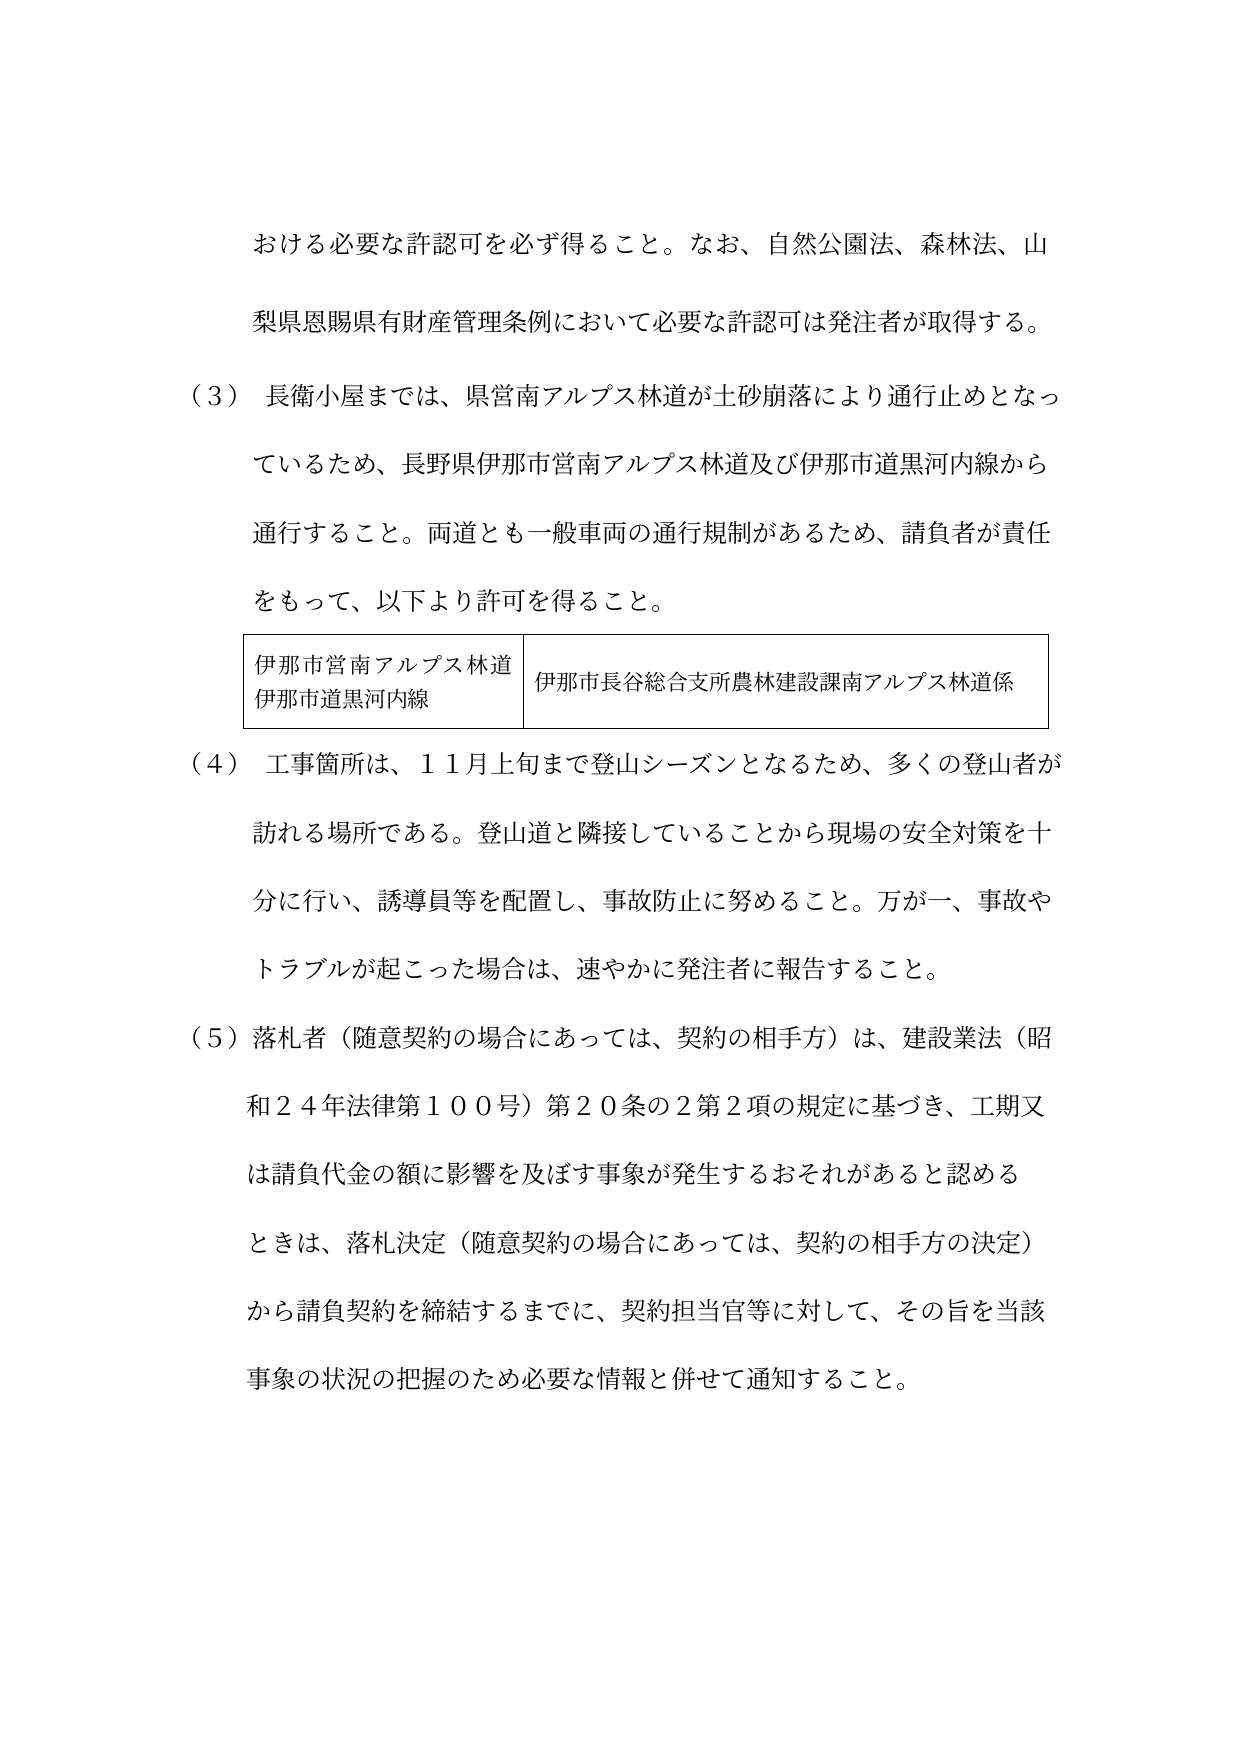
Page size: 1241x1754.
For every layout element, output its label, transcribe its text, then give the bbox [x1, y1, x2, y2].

text から請負契約を締結するまでに、契約担当官等に対して、その旨を当該 [221, 1275, 1063, 1344]
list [177, 208, 1052, 355]
text は請負代金の額に影響を及ぼす事象が発生するおそれがあると認める [221, 1139, 1063, 1207]
text ときは、落札決定（随意契約の場合にあっては、契約の相手方の決定） [221, 1207, 1063, 1275]
text （５）落札者（随意契約の場合にあっては、契約の相手方）は、建設業法（昭 [177, 1002, 1063, 1070]
text 和２４年法律第１００号）第２０条の２第２項の規定に基づき、工期又 [221, 1070, 1063, 1139]
table_header 伊那市営南アルプス林道 伊那市道黒河内線 [244, 635, 523, 728]
list 長衛小屋までは、県営南アルプス林道が土砂崩落により通行止めとなっているため、長野県伊那市営南アルプス林道及び伊那市道黒河内線から通行すること。両道とも一般車両の通行規制があるため、請負者が責任をもって、以下より許可を得ること。 [177, 361, 1063, 634]
list 工事箇所は、１１月上旬まで登山シーズンとなるため、多くの登山者が訪れる場所である。登山道と隣接していることから現場の安全対策を十分に行い、誘導員等を配置し、事故防止に努めること。万が一、事故やトラブルが起こった場合は、速やかに発注者に報告すること。 [177, 729, 1063, 1002]
table_header 伊那市長谷総合支所農林建設課南アルプス林道係 [524, 635, 1048, 728]
text 事象の状況の把握のため必要な情報と併せて通知すること。 [221, 1344, 1063, 1412]
